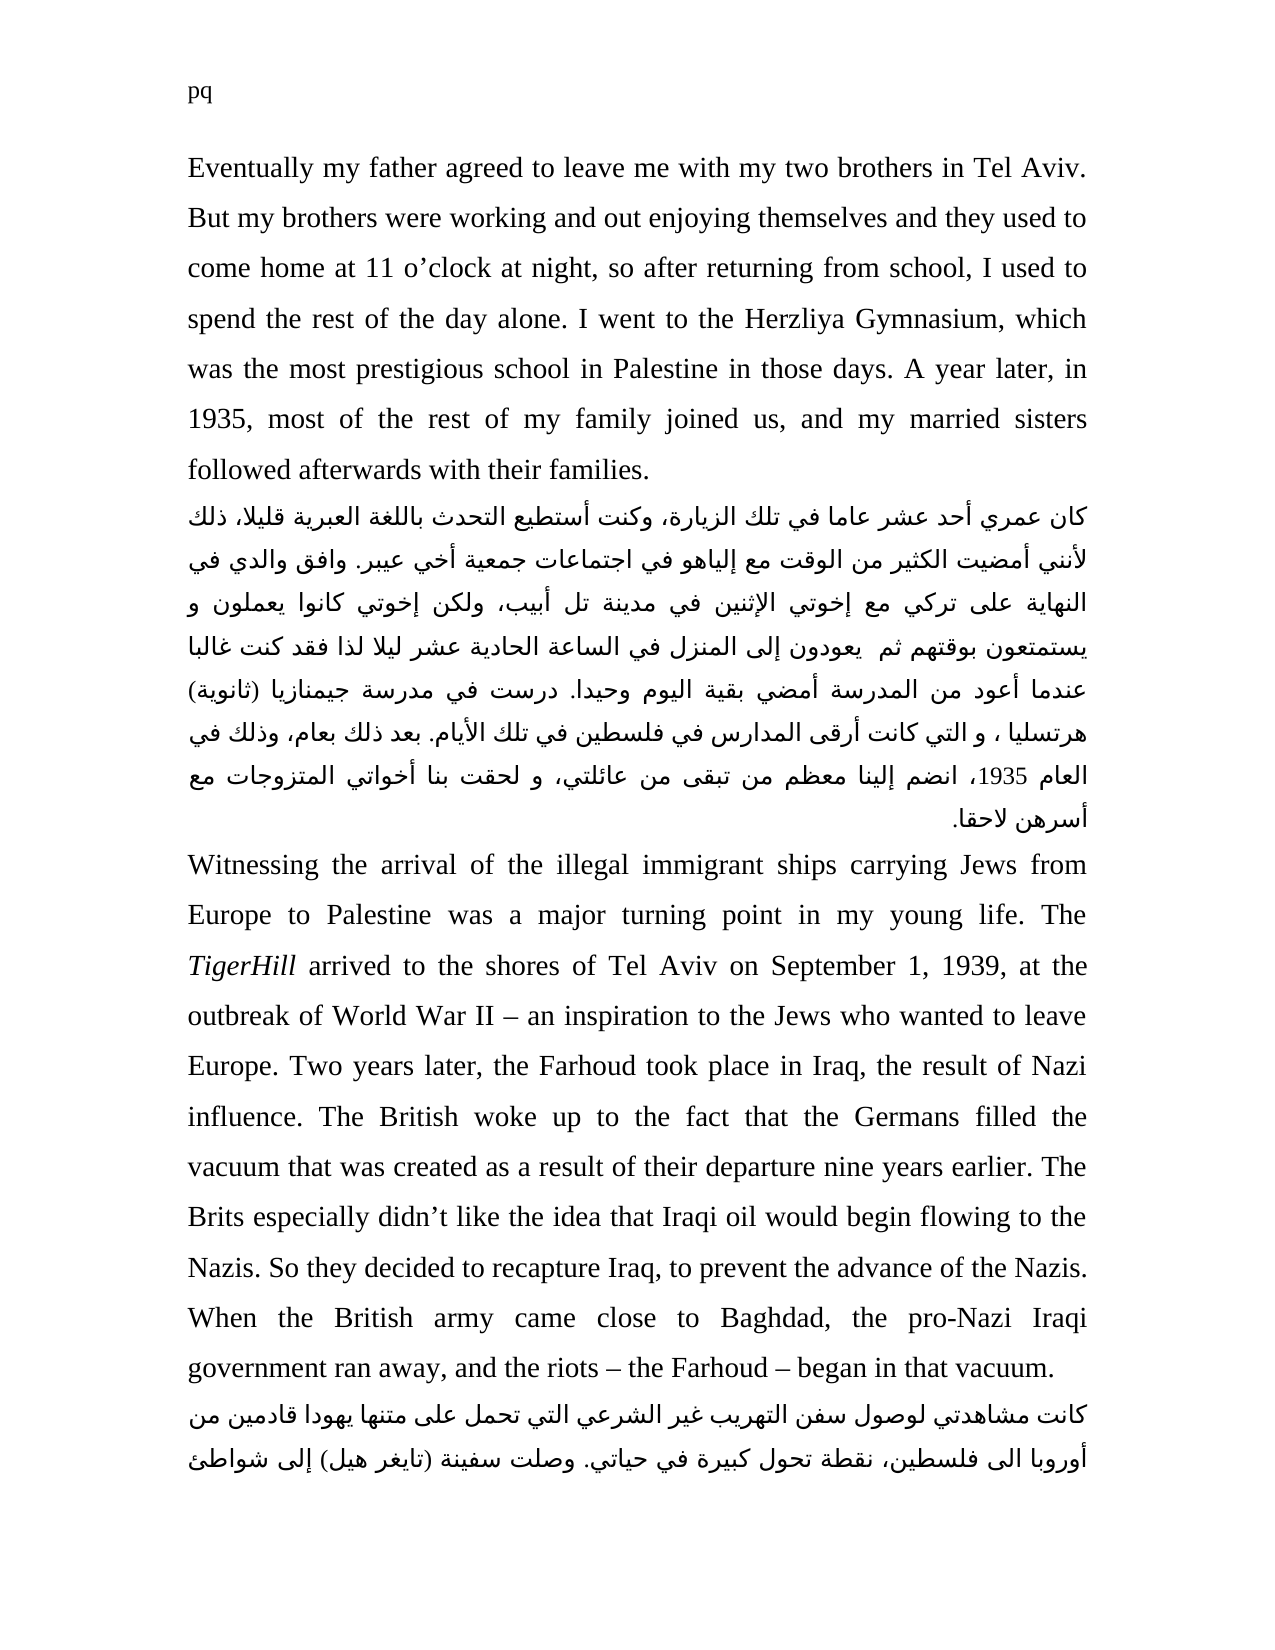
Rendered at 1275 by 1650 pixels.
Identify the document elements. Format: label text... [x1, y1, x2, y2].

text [187, 1401, 1088, 1472]
text كان عمري أحد عشر عاما في تلك الزيارة، وكنت أستطيع التحدث باللغة العبرية قليلا، ذلك لأنني أمضيت الكثير من الوقت مع إلياهو في اجتماعات جمعية أخي عيبر. وافق والدي في النهاية على تركي مع إخوتي الإثنين في مدينة تل أبيب، ولكن إخوتي كانوا يعملون و يستمتعون بوقتهم ثم يعودون إلى المنزل في الساعة الحادية عشر ليلا لذا فقد كنت غالبا عندما أعود من المدرسة أمضي بقية اليوم وحيدا. درست في مدرسة جيمنازيا (ثانوية) هرتسليا ، و التي كانت أرقى المدارس في فلسطين في تلك الأيام. بعد ذلك بعام، وذلك في العام 1935، انضم إلينا معظم من تبقى من عائلتي، و لحقت بنا أخواتي المتزوجات مع أسرهن لاحقا. [187, 502, 1088, 833]
text Eventually my father agreed to leave me with my two brothers in Tel Aviv. But my brothers were working and out enjoying themselves and they used to come home at 11 o’clock at night, so after returning from school, I used to spend the rest of the day alone. I went to the Herzliya Gymnasium, which was the most prestigious school in Palestine in those days. A year later, in 1935, most of the rest of my family joined us, and my married sisters followed afterwards with their families. [187, 150, 1088, 485]
text Witnessing the arrival of the illegal immigrant ships carrying Jews from Europe to Palestine was a major turning point in my young life. The TigerHill arrived to the shores of Tel Aviv on September 1, 1939, at the outbreak of World War II – an inspiration to the Jews who wanted to leave Europe. Two years later, the Farhoud took place in Iraq, the result of Nazi influence. The British woke up to the fact that the Germans filled the vacuum that was created as a result of their departure nine years earlier. The Brits especially didn’t like the idea that Iraqi oil would begin flowing to the Nazis. So they decided to recapture Iraq, to prevent the advance of the Nazis. When the British army came close to Baghdad, the pro-Nazi Iraqi government ran away, and the riots – the Farhoud – began in that vacuum. [187, 847, 1088, 1384]
